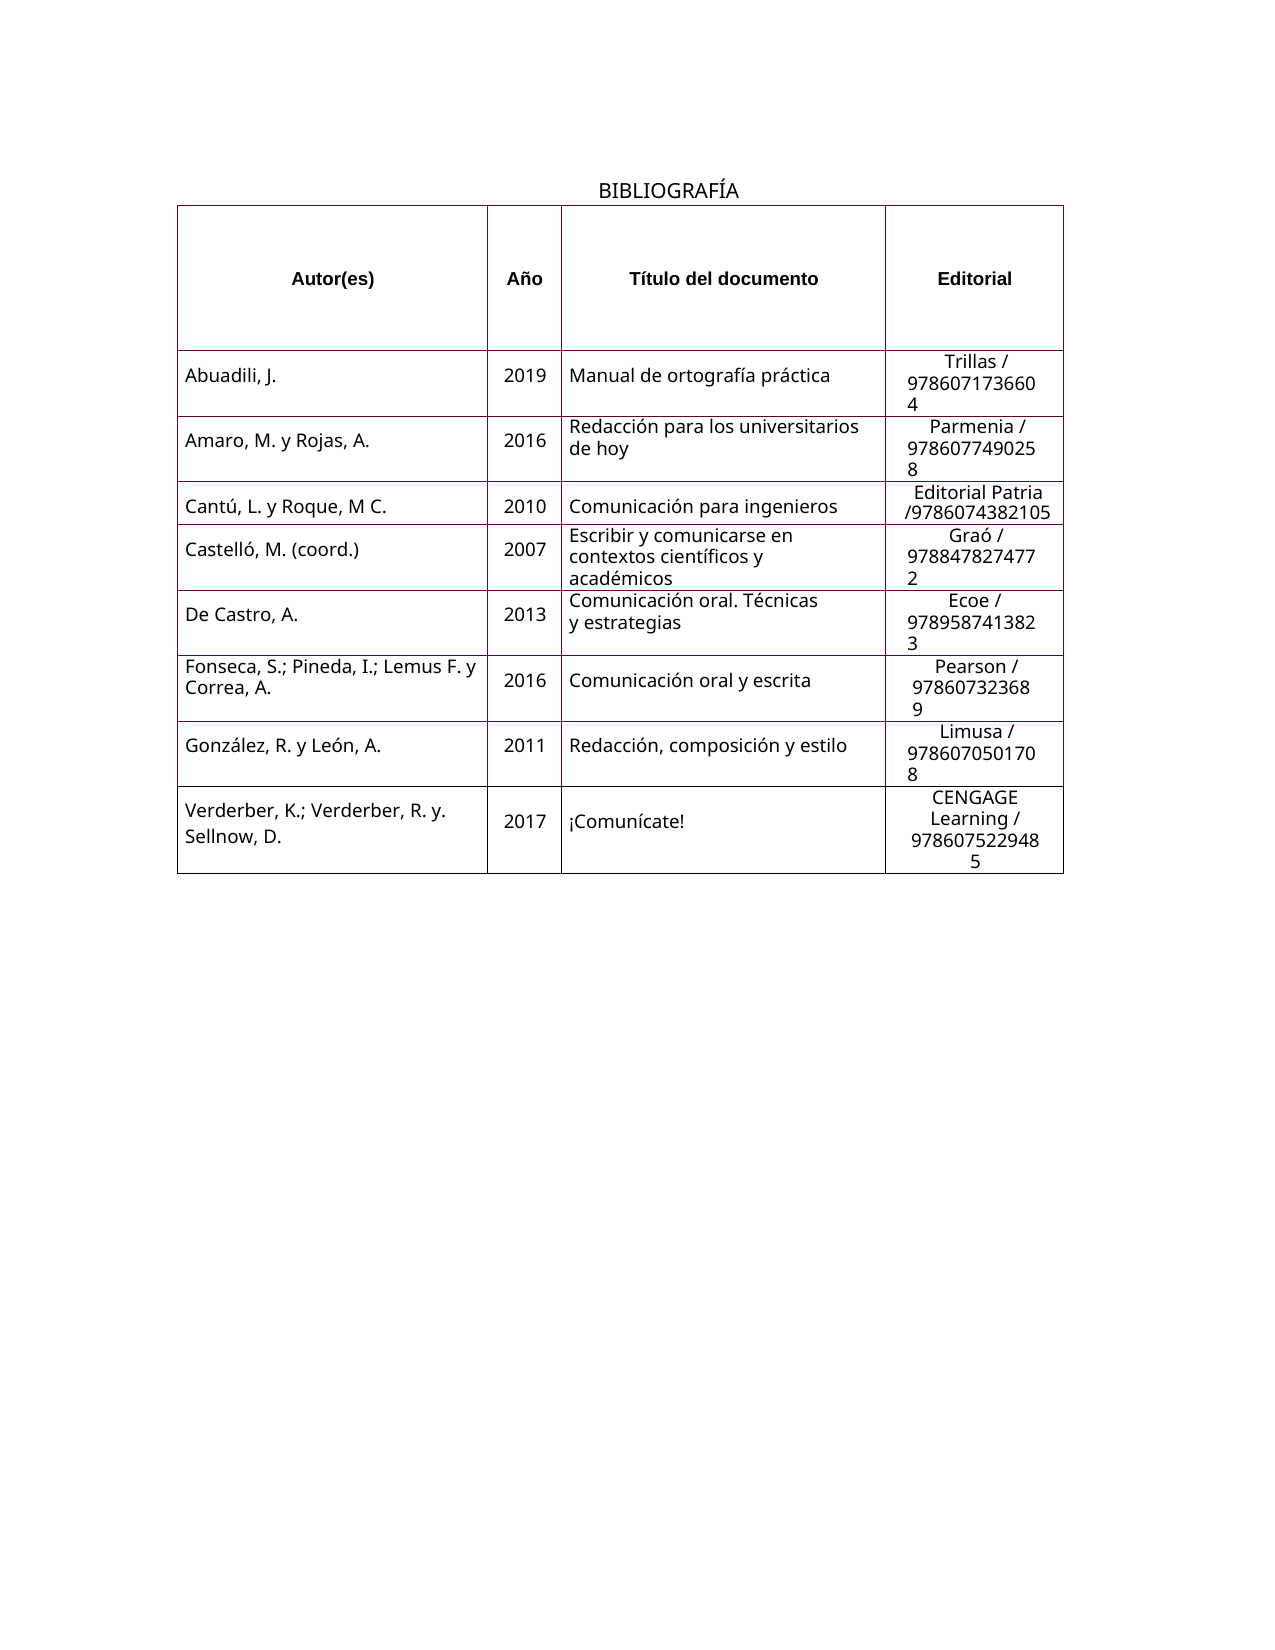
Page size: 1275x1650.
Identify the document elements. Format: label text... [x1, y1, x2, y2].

list BIBLIOGRAFÍA [252, 176, 1085, 204]
table_cell 2013 [488, 591, 561, 655]
table_cell Escribir y comunicarse en contextos científicos y académicos [562, 525, 885, 590]
table_header Autor(es) [178, 206, 487, 350]
table_cell 2019 [488, 351, 561, 416]
table_cell Ecoe / 9789587413823 [886, 591, 1063, 655]
table_cell Fonseca, S.; Pineda, I.; Lemus F. y Correa, A. [178, 656, 487, 721]
table_cell Cantú, L. y Roque, M C. [178, 482, 487, 524]
table_cell Comunicación oral. Técnicas y estrategias [562, 591, 885, 655]
table_cell 2010 [488, 482, 561, 524]
table_cell Abuadili, J. [178, 351, 487, 416]
table_cell 2007 [488, 525, 561, 590]
table_cell 2011 [488, 722, 561, 786]
table_cell ¡Comunícate! [562, 787, 885, 873]
table_cell Manual de ortografía práctica [562, 351, 885, 416]
table_cell Comunicación oral y escrita [562, 656, 885, 721]
table_header Título del documento [562, 206, 885, 350]
table_cell Graó / 9788478274772 [886, 525, 1063, 590]
table_cell 2016 [488, 656, 561, 721]
table_cell Trillas / 9786071736604 [886, 351, 1063, 416]
table_cell 2016 [488, 417, 561, 481]
table_cell De Castro, A. [178, 591, 487, 655]
table_cell Editorial Patria /9786074382105 [886, 482, 1063, 524]
table_cell González, R. y León, A. [178, 722, 487, 786]
table_cell Amaro, M. y Rojas, A. [178, 417, 487, 481]
table_header Editorial [886, 206, 1063, 350]
table_cell Verderber, K.; Verderber, R. y. Sellnow, D. [178, 787, 487, 873]
table_cell Pearson / 978607323689 [886, 656, 1063, 721]
table_cell Redacción, composición y estilo [562, 722, 885, 786]
table_cell Comunicación para ingenieros [562, 482, 885, 524]
table_cell 2017 [488, 787, 561, 873]
table_cell Castelló, M. (coord.) [178, 525, 487, 590]
table_cell CENGAGE Learning / 9786075229485 [886, 787, 1063, 873]
table_cell Parmenia / 9786077490258 [886, 417, 1063, 481]
table_header Año [488, 206, 561, 350]
table_cell Limusa / 9786070501708 [886, 722, 1063, 786]
table_cell Redacción para los universitarios de hoy [562, 417, 885, 481]
